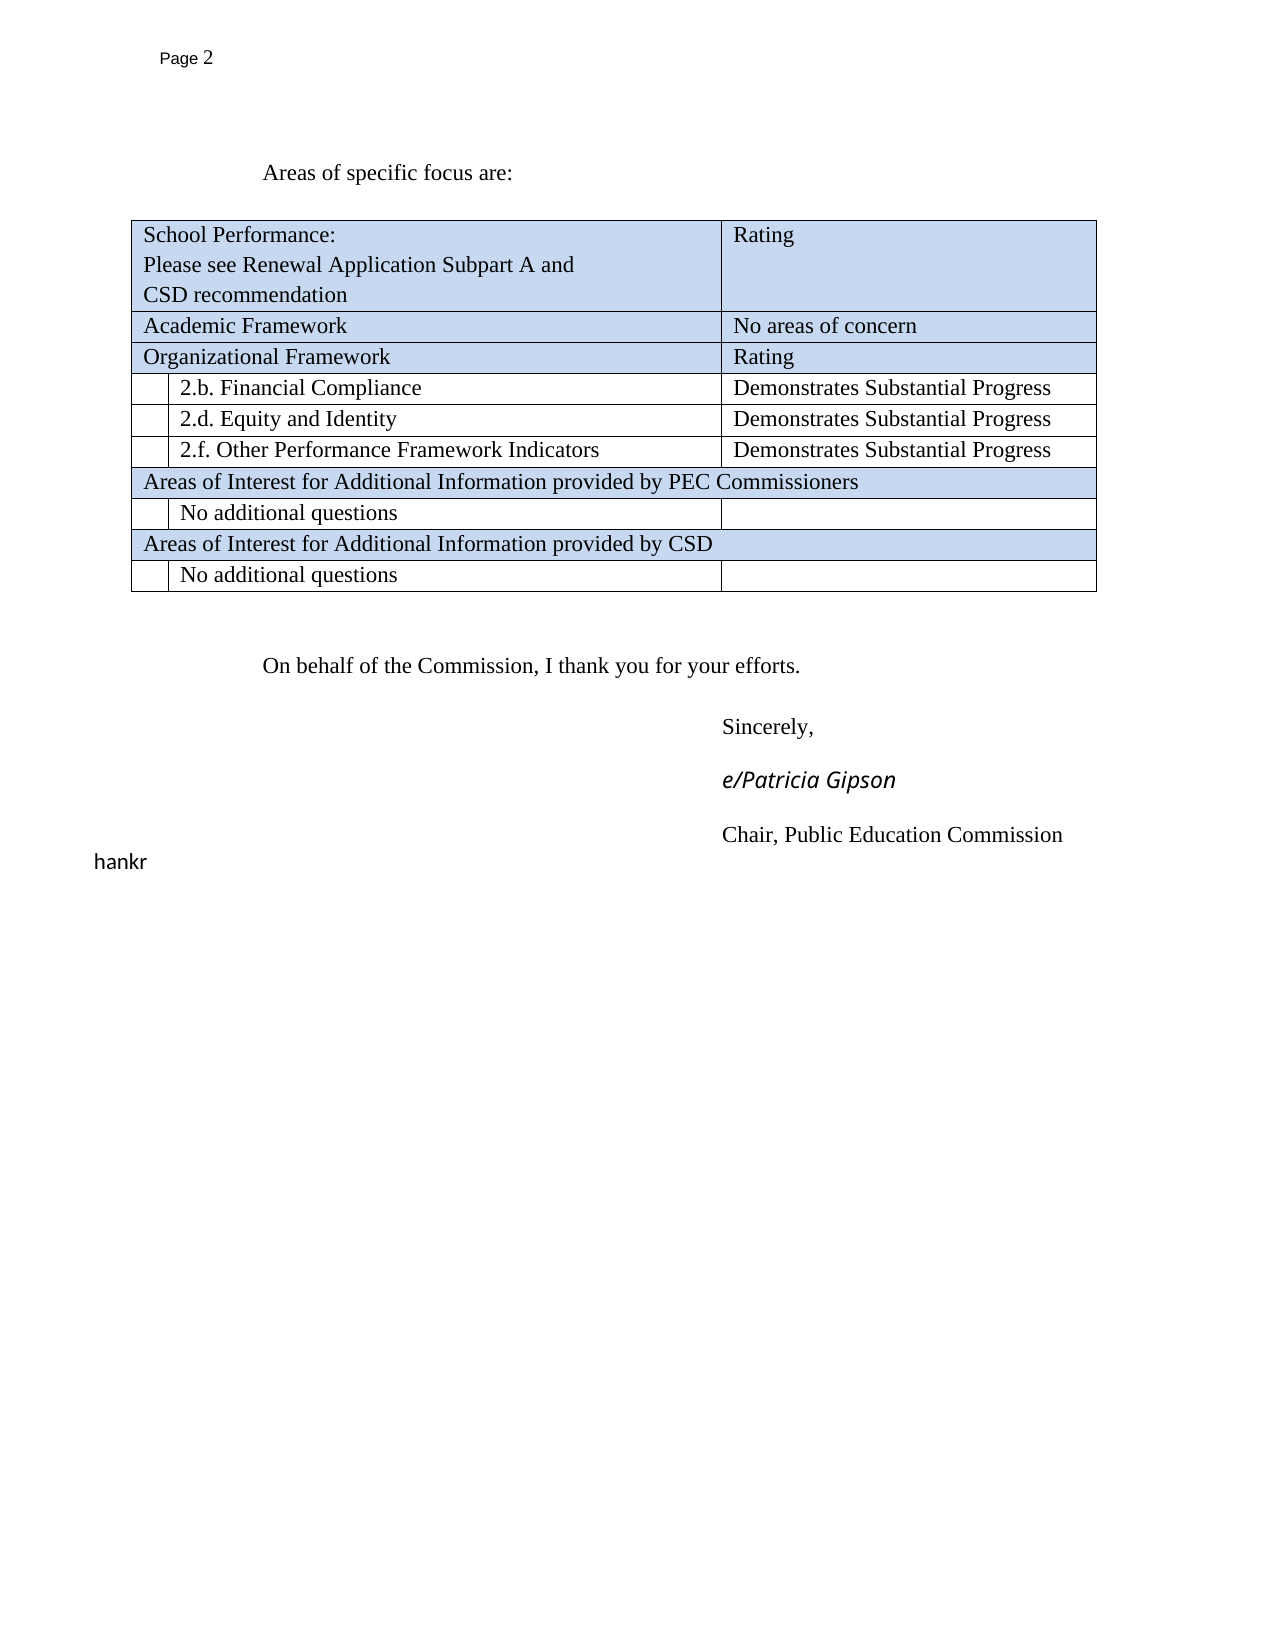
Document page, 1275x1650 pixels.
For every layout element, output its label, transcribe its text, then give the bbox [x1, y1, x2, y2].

text e/Patricia Gipson [722, 764, 1125, 796]
table_cell Areas of Interest for Additional Information provided by CSD [132, 530, 1096, 560]
table_header Rating [722, 221, 1096, 311]
table_cell [722, 561, 1096, 591]
table_cell No areas of concern [722, 312, 1096, 342]
table_header School Performance: Please see Renewal Application Subpart A and CSD recommendation [132, 221, 721, 311]
text hankr [94, 847, 1125, 875]
table_cell Demonstrates Substantial Progress [722, 405, 1096, 436]
table_cell Demonstrates Substantial Progress [722, 374, 1096, 404]
table_cell 2.f. Other Performance Framework Indicators [169, 437, 721, 467]
table_cell 2.d. Equity and Identity [169, 405, 721, 436]
table_cell No additional questions [169, 561, 721, 591]
text On behalf of the Commission, I thank you for your efforts. [131, 653, 1125, 679]
table_cell [132, 405, 168, 436]
table_cell Rating [722, 343, 1096, 373]
table_cell Organizational Framework [132, 343, 721, 373]
table_cell [132, 561, 168, 591]
table_cell Areas of Interest for Additional Information provided by PEC Commissioners [132, 468, 1096, 498]
table_cell [132, 437, 168, 467]
text Sincerely, [722, 713, 1125, 739]
text Chair, Public Education Commission [722, 821, 1125, 847]
table_cell No additional questions [169, 499, 721, 529]
table_cell Academic Framework [132, 312, 721, 342]
table_cell [132, 499, 168, 529]
text Areas of specific focus are: [131, 159, 1125, 186]
table_cell 2.b. Financial Compliance [169, 374, 721, 404]
table_cell [132, 374, 168, 404]
table_cell [722, 499, 1096, 529]
table_cell Demonstrates Substantial Progress [722, 437, 1096, 467]
